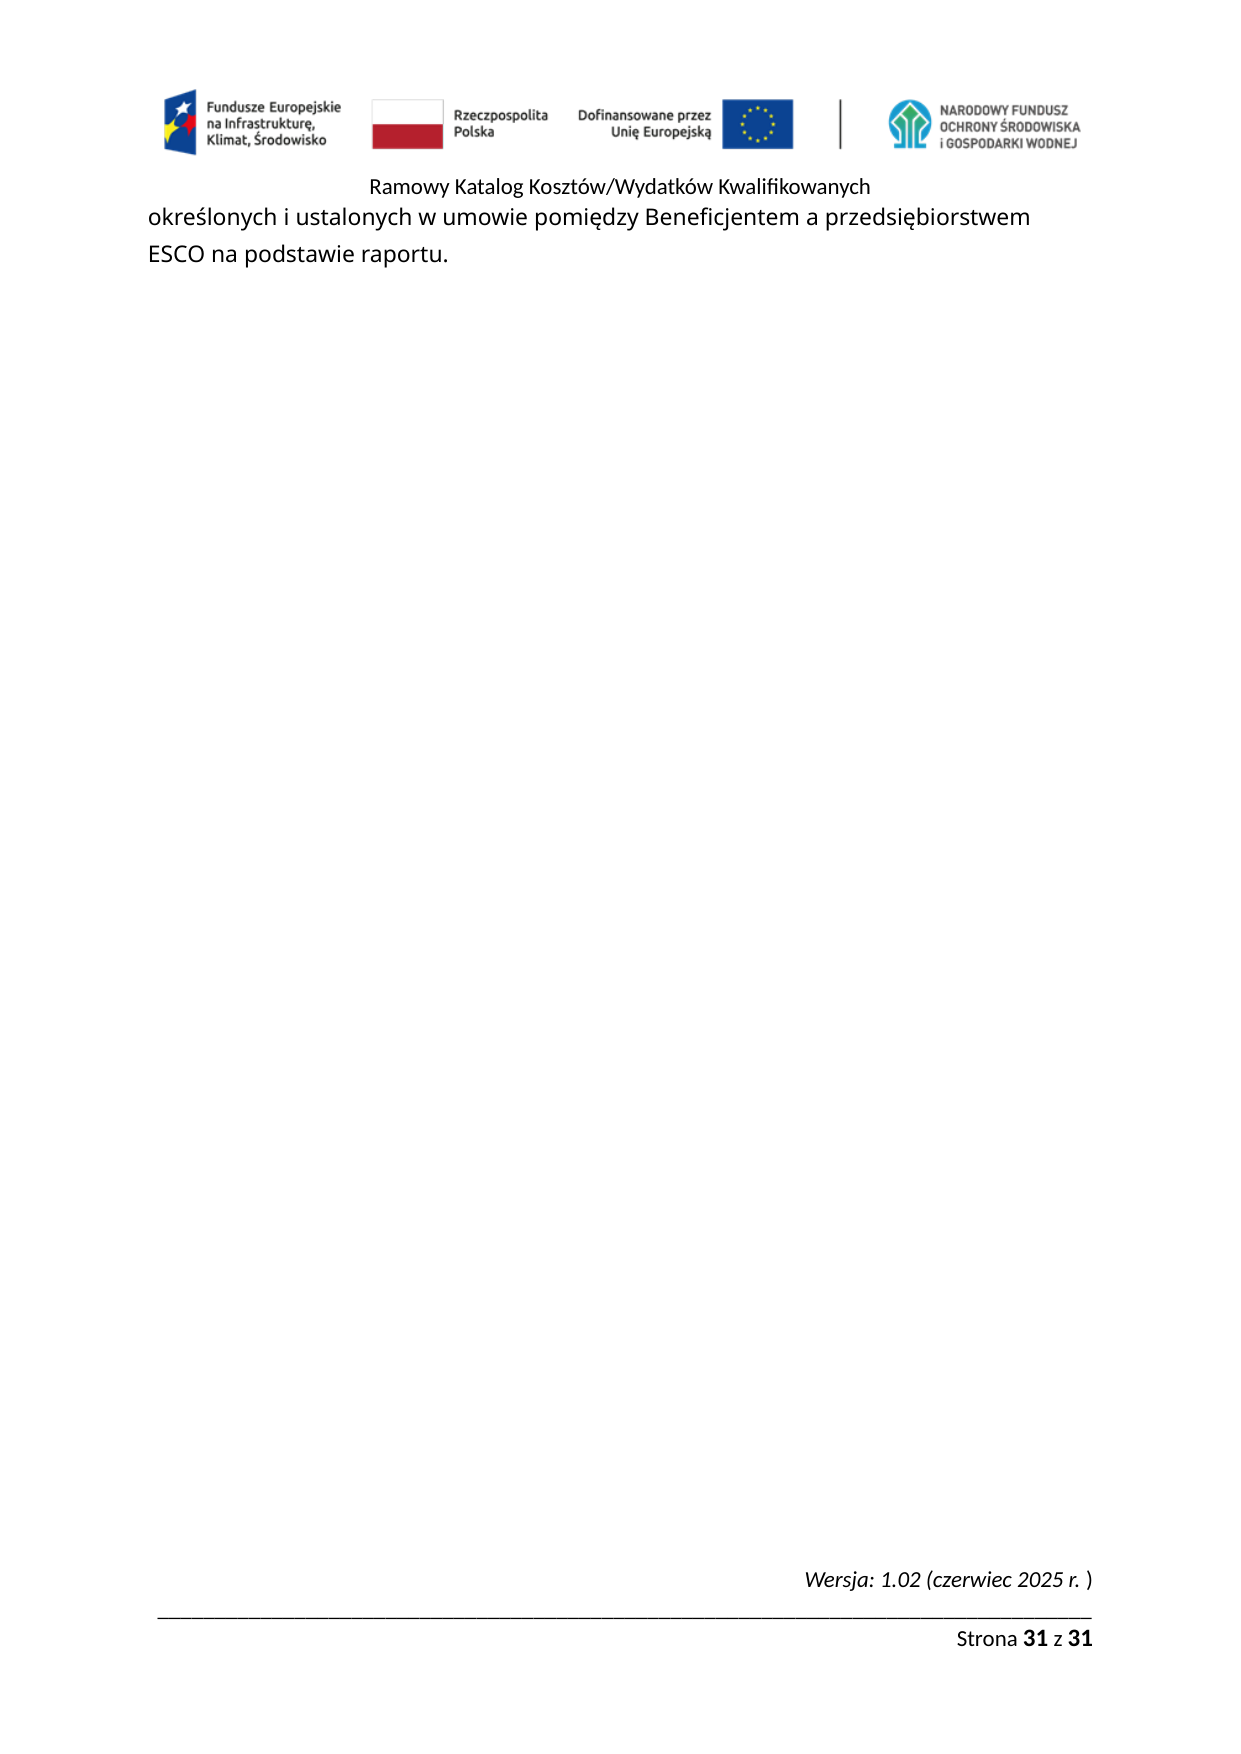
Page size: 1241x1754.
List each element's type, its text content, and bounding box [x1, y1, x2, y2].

picture [147, 73, 1093, 173]
